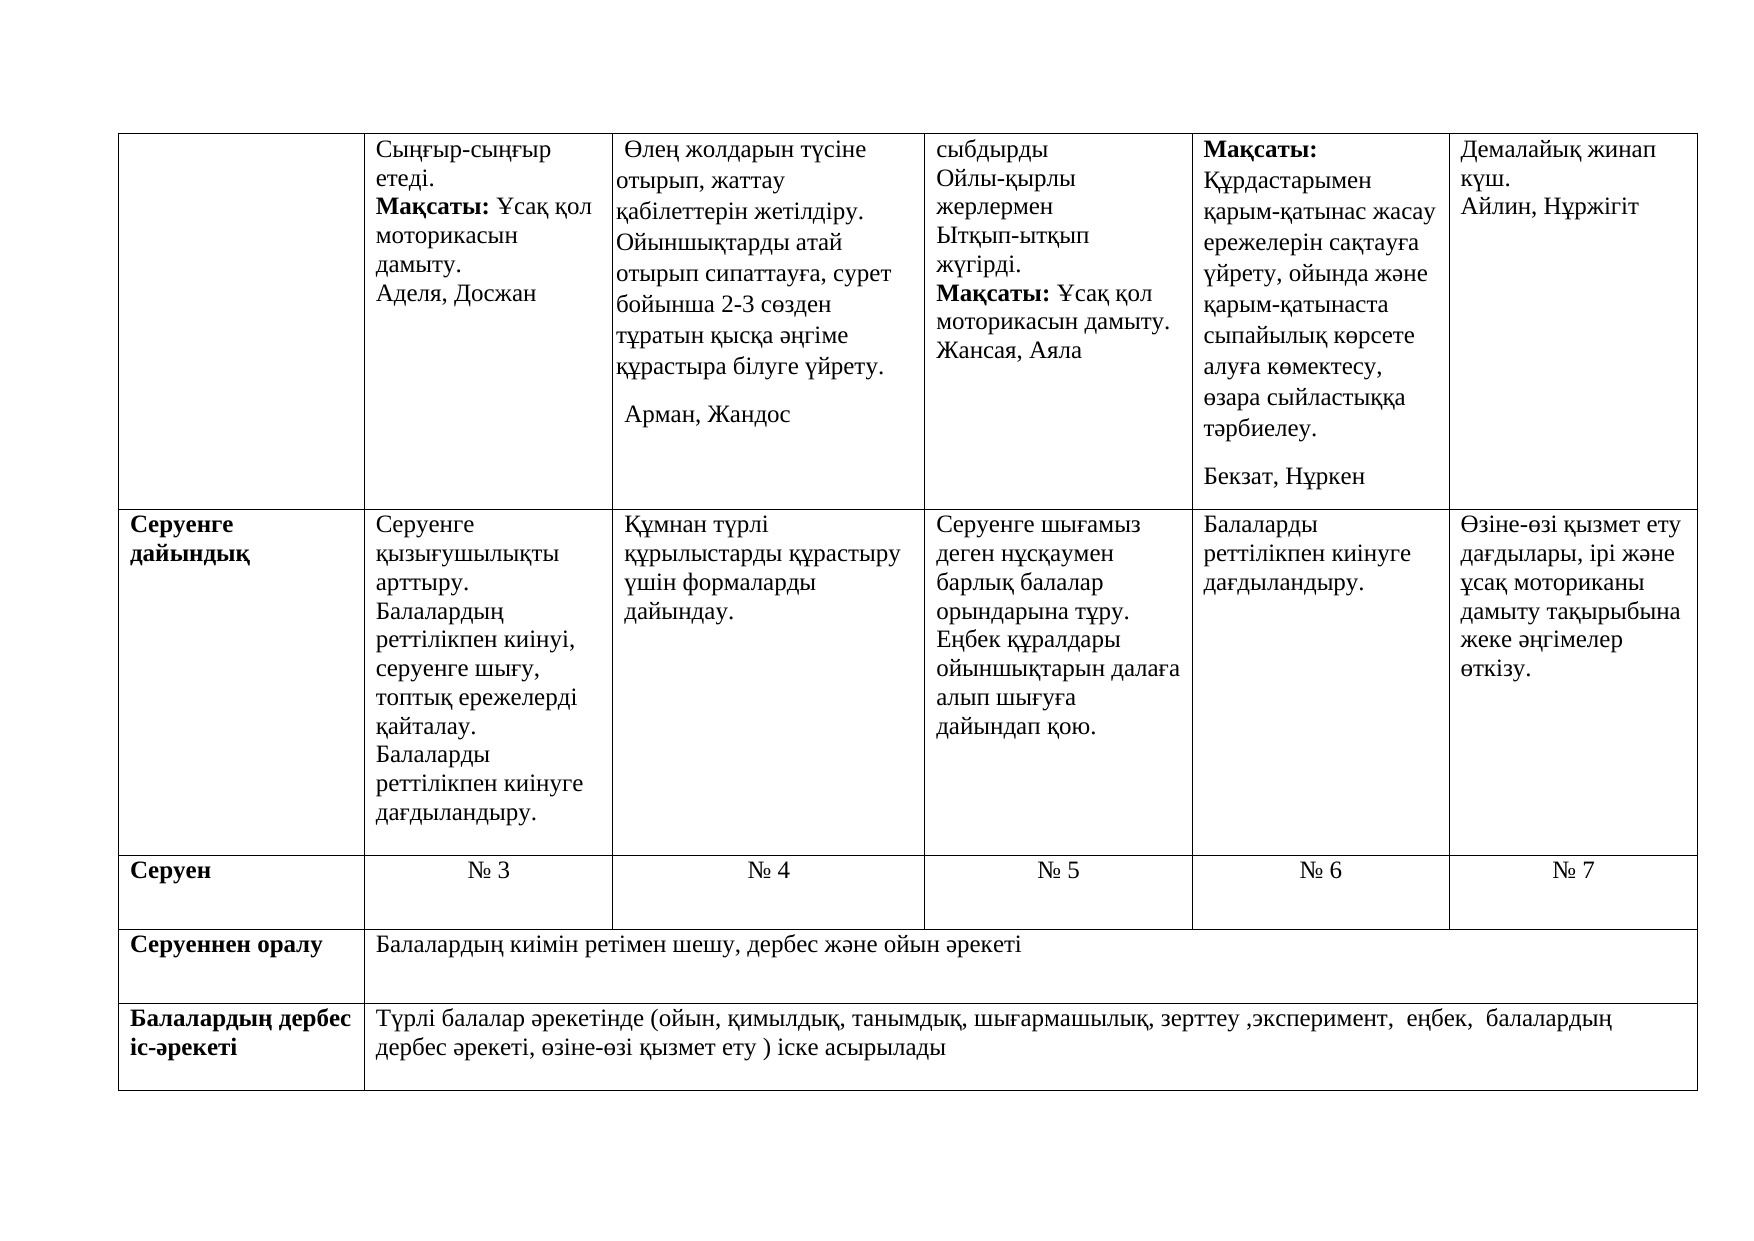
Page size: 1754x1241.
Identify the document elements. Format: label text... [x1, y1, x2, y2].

table_cell Түрлі балалар әрекетінде (ойын, қимылдық, танымдық, шығармашылық, зерттеу ,эксперимент, еңбек, балалардың дербес әрекеті, өзіне-өзі қызмет ету ) іске асырылады [365, 1004, 1697, 1090]
table_cell № 4 [613, 856, 924, 928]
table_cell Серуенге шығамыз деген нұсқаумен барлық балалар орындарына тұру. Еңбек құралдары ойыншықтарын далаға алып шығуға дайындап қою. [925, 510, 1192, 854]
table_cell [613, 134, 924, 508]
table_cell № 5 [925, 856, 1192, 928]
table_cell № 3 [365, 856, 612, 928]
table_cell Серуеннен оралу [119, 930, 364, 1002]
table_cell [365, 134, 612, 508]
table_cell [925, 134, 1192, 508]
table_cell Серуенге дайындық [119, 510, 364, 854]
table_cell № 6 [1193, 856, 1449, 928]
table_cell Балалардың киімін ретімен шешу, дербес және ойын әрекеті [365, 930, 1697, 1002]
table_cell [119, 134, 364, 508]
table_cell Серуен [119, 856, 364, 928]
table_cell Құмнан түрлі құрылыстарды құрастыру үшін формаларды дайындау. [613, 510, 924, 854]
table_cell Өзіне-өзі қызмет ету дағдылары, ірі және ұсақ моториканы дамыту тақырыбына жеке әңгімелер өткізу. [1450, 510, 1697, 854]
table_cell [1450, 134, 1697, 508]
table_cell № 7 [1450, 856, 1697, 928]
table_cell Серуенге қызығушылықты арттыру. Балалардың реттілікпен киінуі, серуенге шығу, топтық ережелерді қайталау. Балаларды реттілікпен киінуге дағдыландыру. [365, 510, 612, 854]
table_cell Балаларды реттілікпен киінуге дағдыландыру. [1193, 510, 1449, 854]
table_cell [1193, 134, 1449, 508]
table_cell Балалардың дербес іс-әрекеті [119, 1004, 364, 1090]
